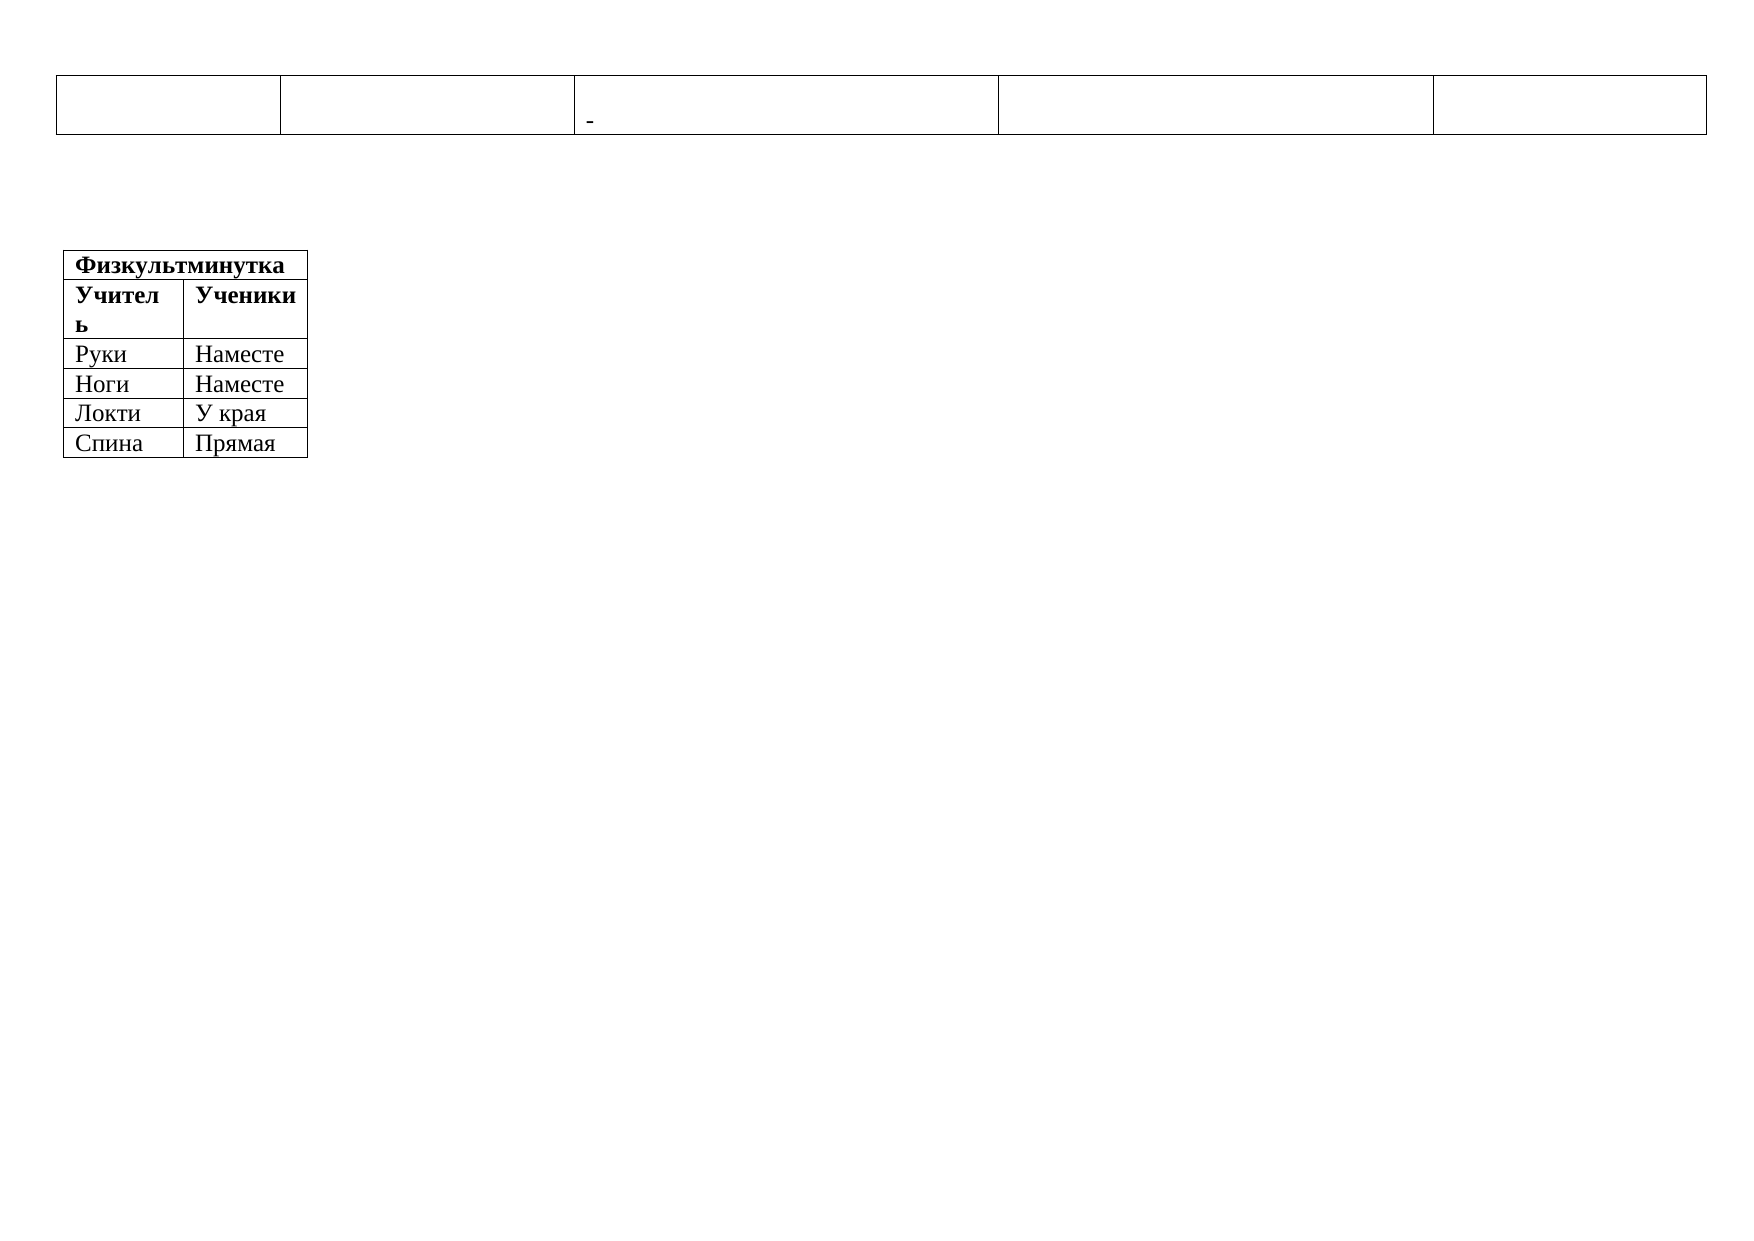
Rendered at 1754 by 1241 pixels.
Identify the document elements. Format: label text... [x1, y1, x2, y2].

table_cell Учитель [64, 280, 183, 338]
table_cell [1434, 76, 1706, 133]
table_header Физкультминутка [64, 251, 307, 279]
table_cell Локти [64, 399, 183, 427]
table_cell Ноги [64, 369, 183, 397]
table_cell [999, 76, 1433, 133]
table_cell Ученики [184, 280, 307, 338]
table_cell Спина [64, 428, 183, 457]
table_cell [57, 76, 280, 133]
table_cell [281, 76, 574, 133]
table_cell Наместе [184, 339, 307, 368]
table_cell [575, 76, 998, 133]
table_cell Прямая [184, 428, 307, 457]
table_cell Наместе [184, 369, 307, 397]
table_cell У края [184, 399, 307, 427]
table_cell Руки [64, 339, 183, 368]
